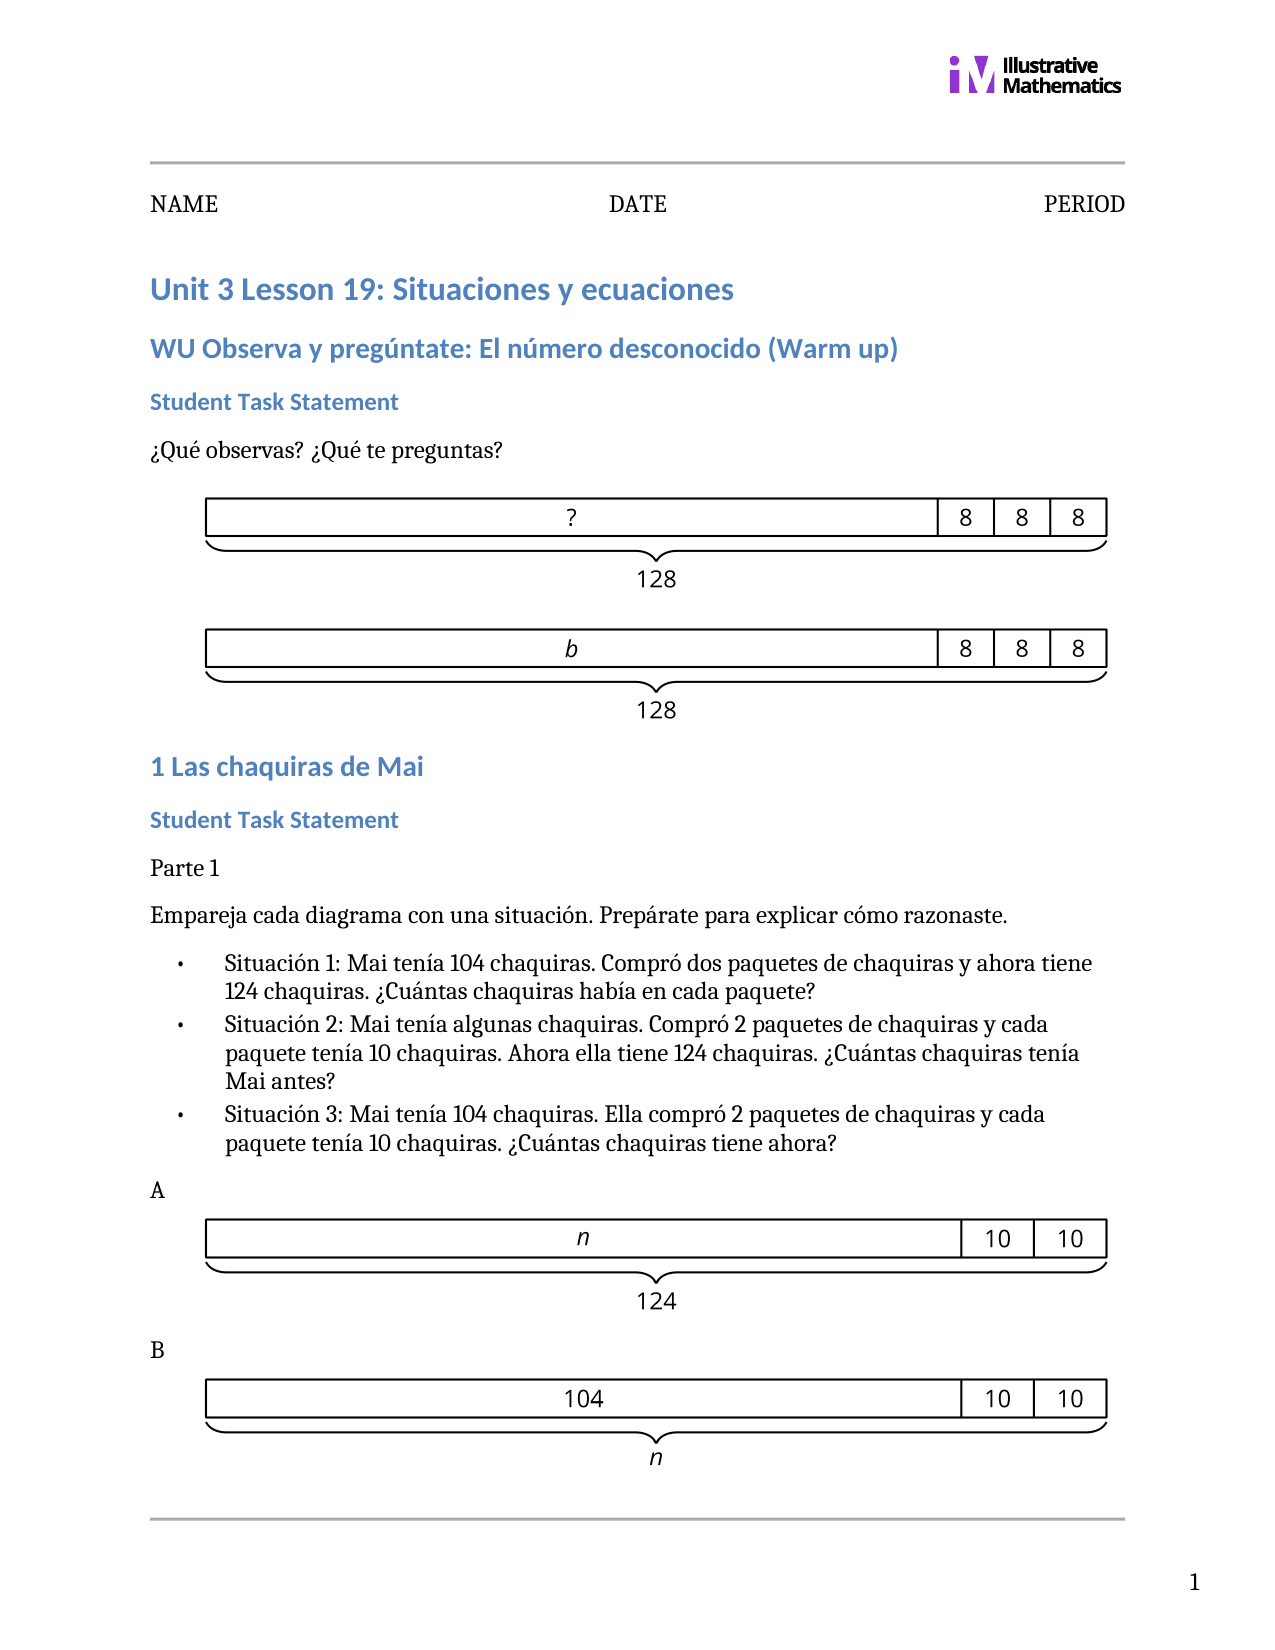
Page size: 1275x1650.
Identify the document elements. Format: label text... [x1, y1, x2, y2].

text Parte 1 [150, 853, 1125, 882]
text Empareja cada diagrama con una situación. Prepárate para explicar cómo razonaste. [150, 901, 1125, 930]
list Situación 3: Mai tenía 104 chaquiras. Ella compró 2 paquetes de chaquiras y cada paquete tenía 10 chaquiras. ¿Cuántas chaquiras tiene ahora? [175, 1100, 1125, 1157]
subtitle Student Task Statement [150, 804, 1125, 835]
picture [168, 614, 1144, 727]
text ¿Qué observas? ¿Qué te preguntas? [150, 436, 1125, 464]
subtitle WU Observa y pregúntate: El número desconocido (Warm up) [150, 330, 1125, 366]
list Situación 1: Mai tenía 104 chaquiras. Compró dos paquetes de chaquiras y ahora tiene 124 chaquiras. ¿Cuántas chaquiras había en cada paquete? [175, 948, 1125, 1006]
picture [168, 483, 1144, 596]
list Situación 2: Mai tenía algunas chaquiras. Compró 2 paquetes de chaquiras y cada paquete tenía 10 chaquiras. Ahora ella tiene 124 chaquiras. ¿Cuántas chaquiras tenía Mai antes? [175, 1010, 1125, 1096]
picture [949, 55, 1121, 93]
subtitle Student Task Statement [150, 386, 1125, 417]
picture [168, 1364, 1144, 1478]
subtitle Unit 3 Lesson 19: Situaciones y ecuaciones [150, 268, 1125, 309]
subtitle 1 Las chaquiras de Mai [150, 748, 1125, 783]
picture [168, 1204, 1144, 1318]
